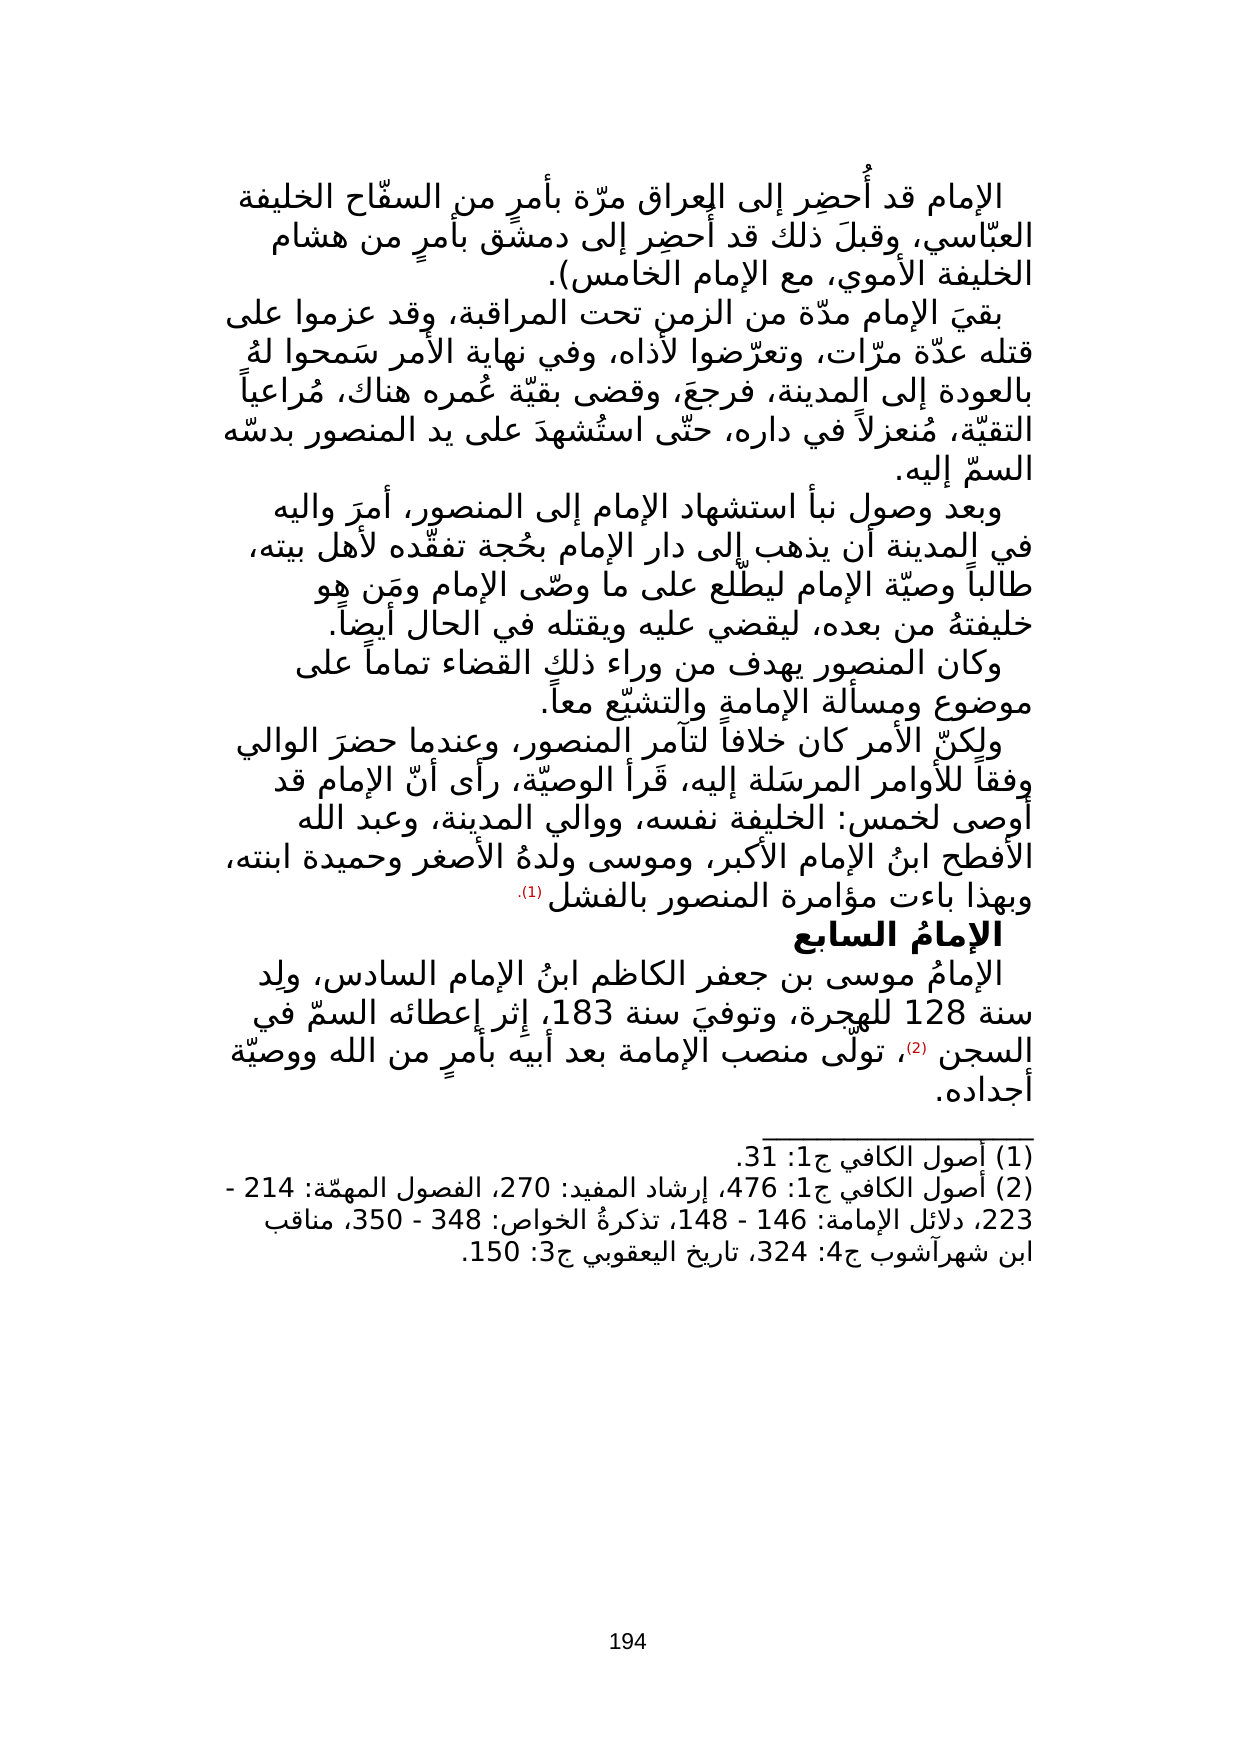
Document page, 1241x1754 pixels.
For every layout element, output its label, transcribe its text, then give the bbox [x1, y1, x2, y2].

text وكان المنصور يهدف من وراء ذلك القضاء تماماً على موضوع ومسألة الإمامة والتشيّع معاً. [222, 643, 1033, 721]
text بقيَ الإمام مدّة من الزمن تحت المراقبة، وقد عزموا على قتله عدّة مرّات، وتعرّضوا لأذاه، وفي نهاية الأمر سَمحوا لهُ بالعودة إلى المدينة، فرجعَ، وقضى بقيّة عُمره هناك، مُراعياً التقيّة، مُنعزلاً في داره، حتّى استُشهدَ على يد المنصور بدسّه السمّ إليه. [222, 294, 1033, 488]
text الإمامُ موسى بن جعفر الكاظم ابنُ الإمام السادس، ولِد سنة 128 للهجرة، وتوفيَ سنة 183، إِثر إعطائه السمّ في السجن (2)، تولّى منصب الإمامة بعد أبيه بأمرٍ من الله ووصيّة أجداده. [222, 954, 1033, 1110]
text وبعد وصول نبأ استشهاد الإمام إلى المنصور، أمرَ واليه في المدينة أن يذهب إلى دار الإمام بحُجة تفقّده لأهل بيته، طالباً وصيّة الإمام ليطّلع على ما وصّى الإمام ومَن هو خليفتهُ من بعده، ليقضي عليه ويقتله في الحال أيضاً. [222, 488, 1033, 643]
text (1) أصول الكافي ج1: 31. [222, 1141, 1033, 1173]
text ولكنّ الأمر كان خلافاً لتآمر المنصور، وعندما حضرَ الوالي وفقاً للأوامر المرسَلة إليه، قَرأ الوصيّة، رأى أنّ الإمام قد أوصى لخمس: الخليفة نفسه، ووالي المدينة، وعبد الله الأفطح ابنُ الإمام الأكبر، وموسى ولدهُ الأصغر وحميدة ابنته، وبهذا باءت مؤامرة المنصور بالفشل (1). [222, 721, 1033, 915]
text ____________________ [222, 1110, 1033, 1141]
text الإمامُ السابع [222, 915, 1033, 954]
text (2) أصول الكافي ج1: 476، إرشاد المفيد: 270، الفصول المهمّة: 214 - 223، دلائل الإمامة: 146 - 148، تذكرةُ الخواص: 348 - 350، مناقب ابن شهرآشوب ج4: 324، تاريخ اليعقوبي ج3: 150. [222, 1173, 1033, 1267]
text الإمام قد أُحضِر إلى العراق مرّة بأمرٍ من السفّاح الخليفة العبّاسي، وقبلَ ذلك قد أُحضِر إلى دمشق بأمرٍ من هشام الخليفة الأموي، مع الإمام الخامس). [222, 177, 1033, 294]
